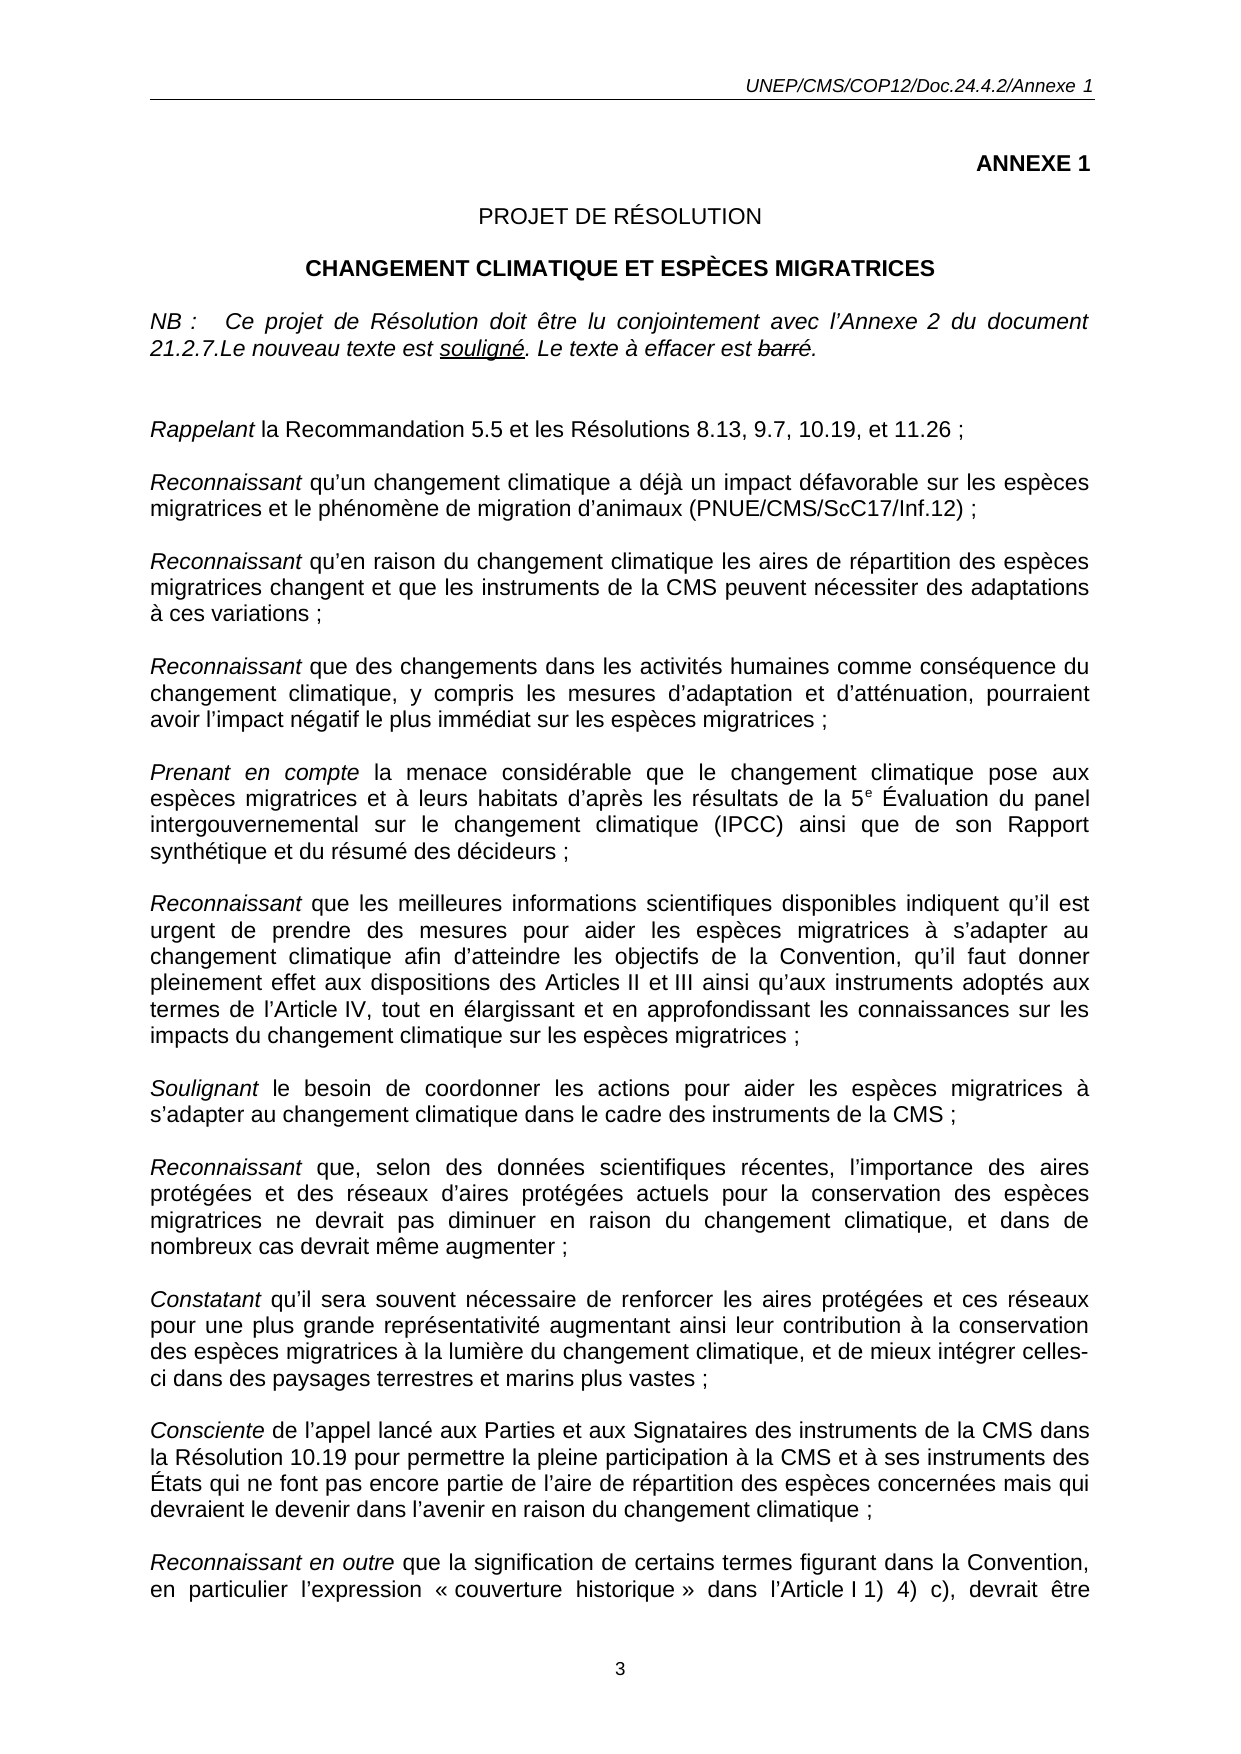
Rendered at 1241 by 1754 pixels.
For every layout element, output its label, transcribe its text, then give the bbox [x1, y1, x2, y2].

text Reconnaissant que, selon des données scientifiques récentes, l’importance des aires protégées et des réseaux d’aires protégées actuels pour la conservation des espèces migratrices ne devrait pas diminuer en raison du changement climatique, et dans de nombreux cas devrait même augmenter ; [150, 1154, 1090, 1259]
text Soulignant le besoin de coordonner les actions pour aider les espèces migratrices à s’adapter au changement climatique dans le cadre des instruments de la CMS ; [150, 1075, 1090, 1127]
text Reconnaissant qu’un changement climatique a déjà un impact défavorable sur les espèces migratrices et le phénomène de migration d’animaux (PNUE/CMS/ScC17/Inf.12) ; [150, 469, 1090, 521]
text Reconnaissant qu’en raison du changement climatique les aires de répartition des espèces migratrices changent et que les instruments de la CMS peuvent nécessiter des adaptations à ces variations ; [150, 548, 1090, 627]
text CHANGEMENT CLIMATIQUE ET ESPÈCES MIGRATRICES [150, 255, 1090, 282]
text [150, 1549, 1090, 1602]
text ANNEXE 1 [150, 150, 1090, 176]
text Prenant en compte la menace considérable que le changement climatique pose aux espèces migratrices et à leurs habitats d’après les résultats de la 5e Évaluation du panel intergouvernemental sur le changement climatique (IPCC) ainsi que de son Rapport synthétique et du résumé des décideurs ; [150, 758, 1090, 864]
text Reconnaissant que des changements dans les activités humaines comme conséquence du changement climatique, y compris les mesures d’adaptation et d’atténuation, pourraient avoir l’impact négatif le plus immédiat sur les espèces migratrices ; [150, 653, 1090, 732]
text Constatant qu’il sera souvent nécessaire de renforcer les aires protégées et ces réseaux pour une plus grande représentativité augmentant ainsi leur contribution à la conservation des espèces migratrices à la lumière du changement climatique, et de mieux intégrer celles-ci dans des paysages terrestres et marins plus vastes ; [150, 1286, 1090, 1391]
text NB : Ce projet de Résolution doit être lu conjointement avec l’Annexe 2 du document 21.2.7.Le nouveau texte est souligné. Le texte à effacer est barré. [150, 308, 1090, 361]
text Consciente de l’appel lancé aux Parties et aux Signataires des instruments de la CMS dans la Résolution 10.19 pour permettre la pleine participation à la CMS et à ses instruments des États qui ne font pas encore partie de l’aire de répartition des espèces concernées mais qui devraient le devenir dans l’avenir en raison du changement climatique ; [150, 1417, 1090, 1523]
text PROJET DE RÉSOLUTION [150, 203, 1090, 229]
text Rappelant la Recommandation 5.5 et les Résolutions 8.13, 9.7, 10.19, et 11.26 ; [150, 416, 1090, 442]
text Reconnaissant que les meilleures informations scientifiques disponibles indiquent qu’il est urgent de prendre des mesures pour aider les espèces migratrices à s’adapter au changement climatique afin d’atteindre les objectifs de la Convention, qu’il faut donner pleinement effet aux dispositions des Articles II et III ainsi qu’aux instruments adoptés aux termes de l’Article IV, tout en élargissant et en approfondissant les connaissances sur les impacts du changement climatique sur les espèces migratrices ; [150, 890, 1090, 1048]
